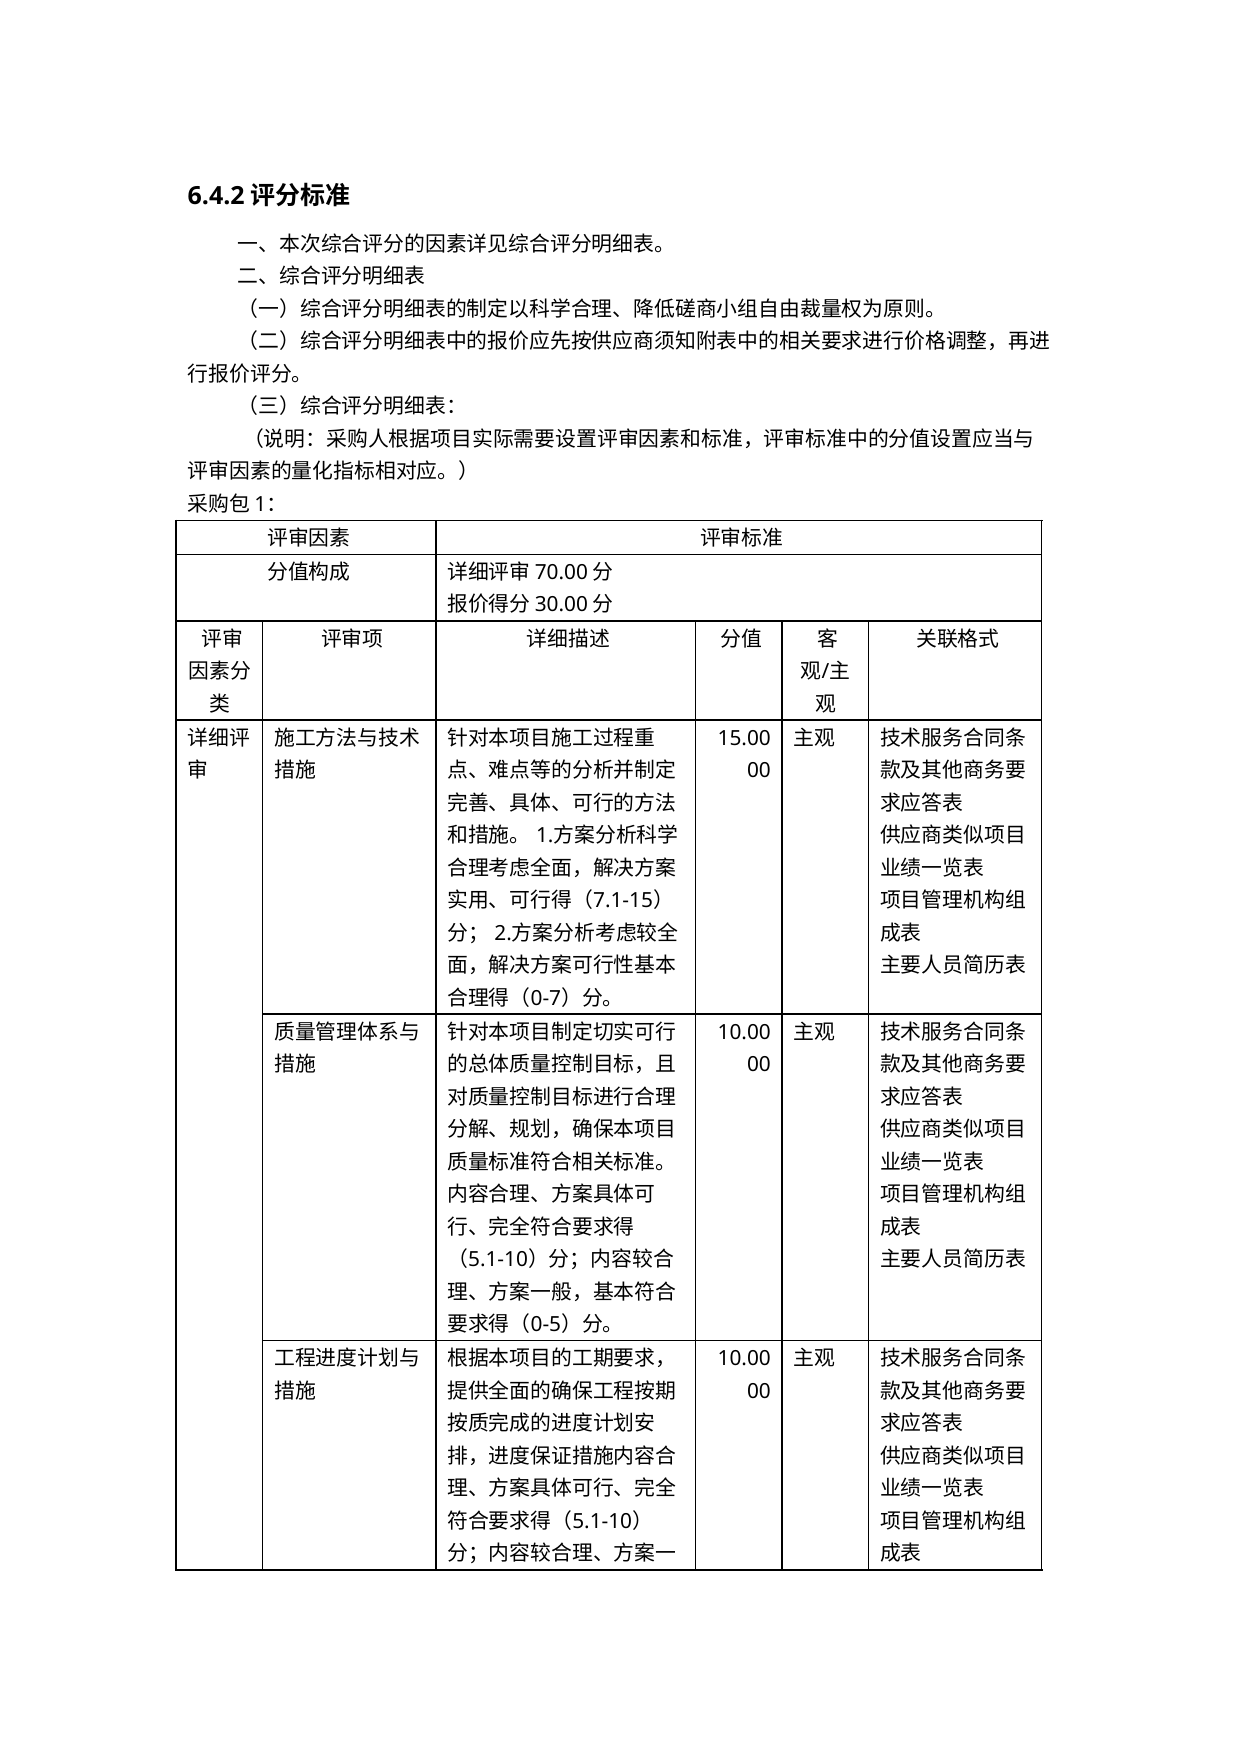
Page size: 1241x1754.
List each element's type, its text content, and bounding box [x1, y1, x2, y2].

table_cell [437, 1341, 695, 1569]
table_cell 评审因素分类 [177, 622, 262, 719]
table_cell 10.0000 [696, 1015, 781, 1340]
table_cell 详细描述 [437, 622, 695, 719]
text （一）综合评分明细表的制定以科学合理、降低磋商小组自由裁量权为原则。 [187, 292, 1053, 324]
table_cell 技术服务合同条款及其他商务要求应答表 供应商类似项目业绩一览表 项目管理机构组成表 主要人员简历表 [869, 1015, 1041, 1340]
table_cell 分值构成 [177, 555, 435, 620]
table_cell 主观 [783, 1015, 868, 1340]
table_cell 工程进度计划与措施 [263, 1341, 435, 1569]
table_cell 质量管理体系与措施 [263, 1015, 435, 1340]
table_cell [869, 1341, 1041, 1569]
table_cell 技术服务合同条款及其他商务要求应答表 供应商类似项目业绩一览表 项目管理机构组成表 主要人员简历表 [869, 721, 1041, 1013]
table_cell 评审项 [263, 622, 435, 719]
table_cell 针对本项目施工过程重点、难点等的分析并制定完善、具体、可行的方法和措施。 1.方案分析科学合理考虑全面，解决方案实用、可行得（7.1-15）分； 2.方案分析考虑较全面，解决方案可行性基本合理得（0-7）分。 [437, 721, 695, 1013]
table_cell 关联格式 [869, 622, 1041, 719]
text 采购包1： [187, 487, 1053, 519]
table_cell 主观 [783, 721, 868, 1013]
table_cell 主观 [783, 1341, 868, 1569]
table_cell 分值 [696, 622, 781, 719]
text 二、综合评分明细表 [187, 259, 1053, 292]
table_cell 详细评审 [177, 721, 262, 1569]
table_cell 客观/主观 [783, 622, 868, 719]
text 6.4.2评分标准 [187, 162, 1053, 227]
table_cell 针对本项目制定切实可行的总体质量控制目标，且对质量控制目标进行合理分解、规划，确保本项目质量标准符合相关标准。内容合理、方案具体可行、完全符合要求得（5.1-10）分；内容较合理、方案一般，基本符合要求得（0-5）分。 [437, 1015, 695, 1340]
text （说明：采购人根据项目实际需要设置评审因素和标准，评审标准中的分值设置应当与评审因素的量化指标相对应。） [187, 422, 1053, 487]
table_cell 10.0000 [696, 1341, 781, 1569]
text 一、本次综合评分的因素详见综合评分明细表。 [187, 227, 1053, 259]
table_cell 详细评审70.00分 报价得分30.00分 [437, 555, 1041, 620]
table_cell 15.0000 [696, 721, 781, 1013]
table_cell 施工方法与技术措施 [263, 721, 435, 1013]
text （三）综合评分明细表： [187, 389, 1053, 422]
table_header 评审因素 [177, 521, 435, 553]
table_header 评审标准 [437, 521, 1041, 553]
text （二）综合评分明细表中的报价应先按供应商须知附表中的相关要求进行价格调整，再进行报价评分。 [187, 324, 1053, 389]
